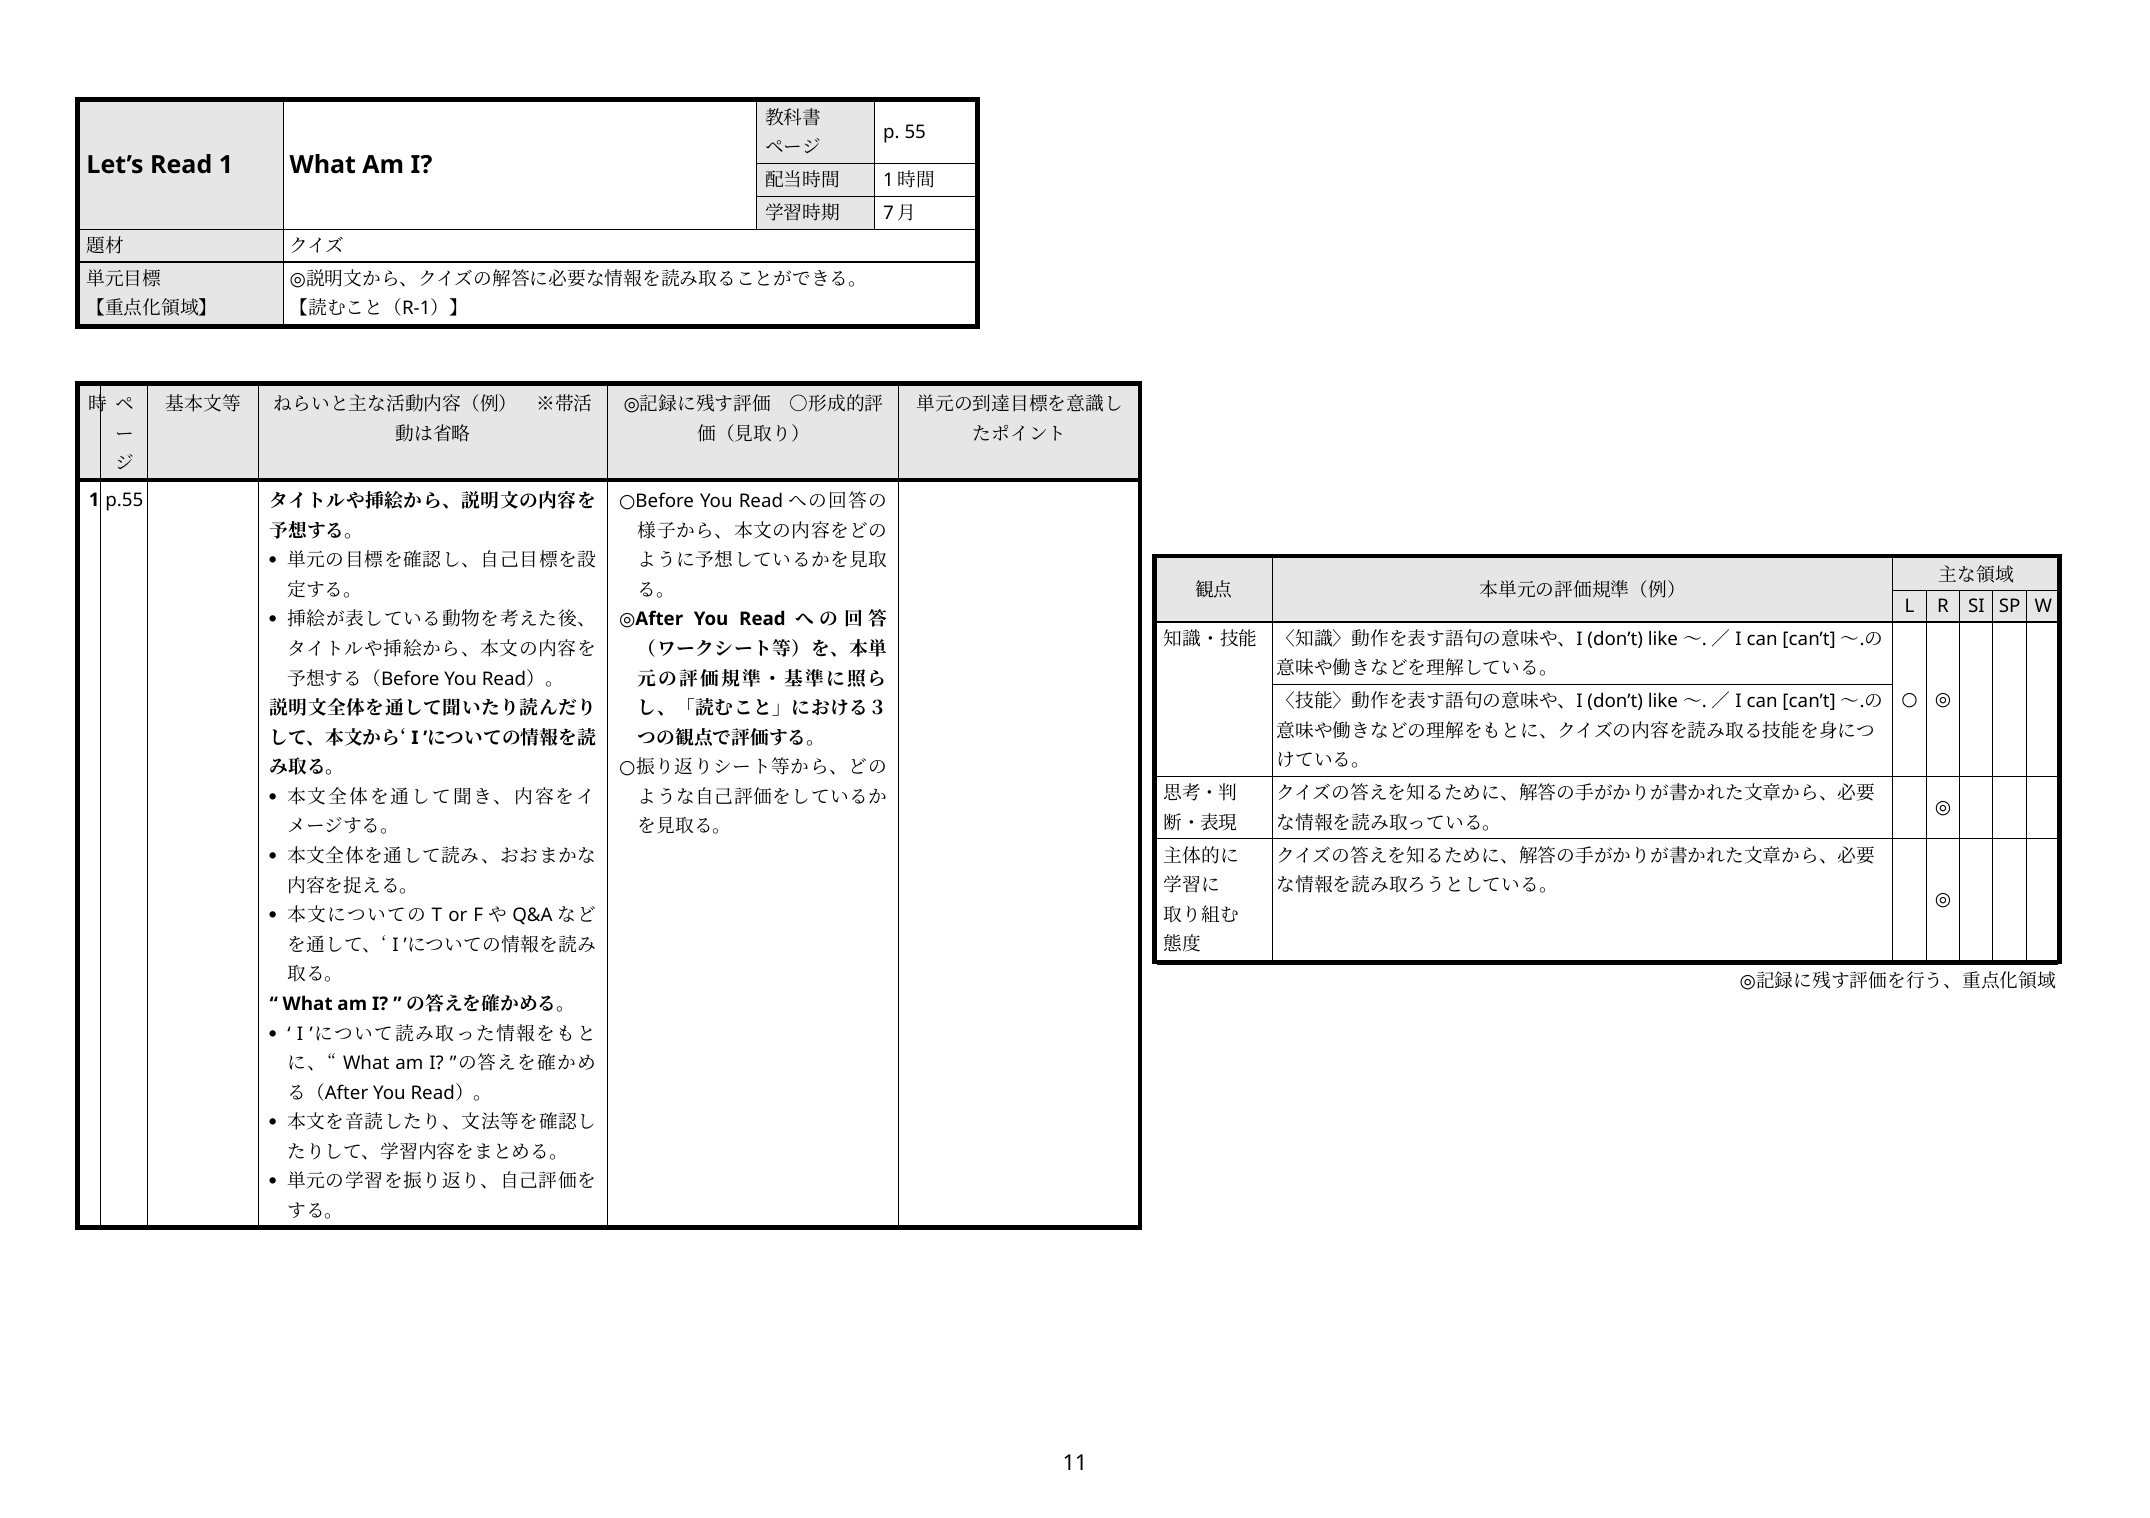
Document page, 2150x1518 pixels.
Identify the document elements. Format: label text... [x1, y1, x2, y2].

table_cell ◎ [1927, 839, 1959, 960]
table_cell 〈技能〉動作を表す語句の意味や、I (don’t) like ～. ／ I can [can’t] ～.の意味や働きなどの理解をもとに、クイズの内容を読み取る技能を身につけている。 [1273, 685, 1892, 776]
table_cell [2027, 623, 2057, 776]
table_cell ○Before You Readへの回答の様子から、本文の内容をどのように予想しているかを見取る。 ◎After You Readへの回答（ワークシート等）を、本単元の評価規準・基準に照らし、「読むこと」における３つの観点で評価する。 ○振り返りシート等から、どのような自己評価をしているかを見取る。 [608, 482, 898, 1225]
table_header ◎記録に残す評価 ○形成的評価（見取り） [608, 386, 898, 478]
table_cell 〈知識〉動作を表す語句の意味や、I (don’t) like ～. ／ I can [can’t] ～.の意味や働きなどを理解している。 [1273, 623, 1892, 684]
table_cell [148, 482, 258, 1225]
table_cell ◎ [1927, 777, 1959, 838]
table_header What Am I? [284, 102, 756, 229]
table_cell SP [1993, 591, 2026, 621]
table_cell 1 [80, 482, 100, 1225]
table_cell [1993, 777, 2026, 838]
table_header 時 [80, 386, 100, 478]
table_cell ◎記録に残す評価を行う、重点化領域 [1155, 964, 2060, 996]
table_cell [899, 482, 1138, 1225]
table_cell クイズの答えを知るために、解答の手がかりが書かれた文章から、必要な情報を読み取ろうとしている。 [1273, 839, 1892, 960]
table_cell クイズ [284, 230, 975, 261]
table_cell ◎説明文から、クイズの解答に必要な情報を読み取ることができる。 【読むこと（R-1）】 [284, 263, 975, 324]
table_cell [2027, 777, 2057, 838]
table_cell 知識・技能 [1157, 623, 1272, 776]
table_cell タイトルや挿絵から、説明文の内容を予想する。 単元の目標を確認し、自己目標を設定する。 挿絵が表している動物を考えた後、タイトルや挿絵から、本文の内容を予想する（Before You Read）。 説明文全体を通して聞いたり読んだりして、本文から‘ I ’についての情報を読み取る。 本文全体を通して聞き、内容をイメージする。 本文全体を通して読み、おおまかな内容を捉える。 本文についてのT or FやQ&Aなどを通して、‘ I ’についての情報を読み取る。 “ What am I? ” の答えを確かめる。 ‘ I ’について読み取った情報をもとに、“ What am I? ”の答えを確かめる（After You Read）。 本文を音読したり、文法等を確認したりして、学習内容をまとめる。 単元の学習を振り返り、自己評価をする。 [259, 482, 607, 1225]
table_cell [1893, 839, 1926, 960]
table_cell ○ [1893, 623, 1926, 776]
table_cell [1893, 777, 1926, 838]
table_cell クイズの答えを知るために、解答の手がかりが書かれた文章から、必要な情報を読み取っている。 [1273, 777, 1892, 838]
table_cell L [1893, 591, 1926, 621]
table_cell 主体的に 学習に 取り組む 態度 [1157, 839, 1272, 960]
table_header 本単元の評価規準（例） [1273, 558, 1892, 621]
table_header 主な領域 [1893, 558, 2057, 590]
table_cell SI [1960, 591, 1992, 621]
table_header 観点 [1157, 558, 1272, 621]
table_cell 思考・判断・表現 [1157, 777, 1272, 838]
table_cell [1993, 623, 2026, 776]
table_cell [2027, 839, 2057, 960]
table_cell 学習時期 [757, 197, 874, 229]
table_cell W [2027, 591, 2057, 621]
table_cell R [1927, 591, 1959, 621]
table_cell 1時間 [875, 164, 975, 196]
table_cell [1960, 777, 1992, 838]
table_header ページ [101, 386, 147, 478]
table_cell 単元目標 【重点化領域】 [80, 263, 283, 324]
table_header 基本文等 [148, 386, 258, 478]
table_cell [1993, 839, 2026, 960]
table_cell p.55 [101, 482, 147, 1225]
table_header 単元の到達目標を意識したポイント [899, 386, 1138, 478]
table_header 教科書 ページ [757, 102, 874, 163]
table_header ねらいと主な活動内容（例） ※帯活動は省略 [259, 386, 607, 478]
table_cell [1960, 623, 1992, 776]
table_header p. 55 [875, 102, 975, 163]
table_cell ◎ [1927, 623, 1959, 776]
table_cell 配当時間 [757, 164, 874, 196]
table_cell 7月 [875, 197, 975, 229]
table_header Let’s Read 1 [80, 102, 283, 229]
table_cell [1960, 839, 1992, 960]
table_cell 題材 [80, 230, 283, 261]
